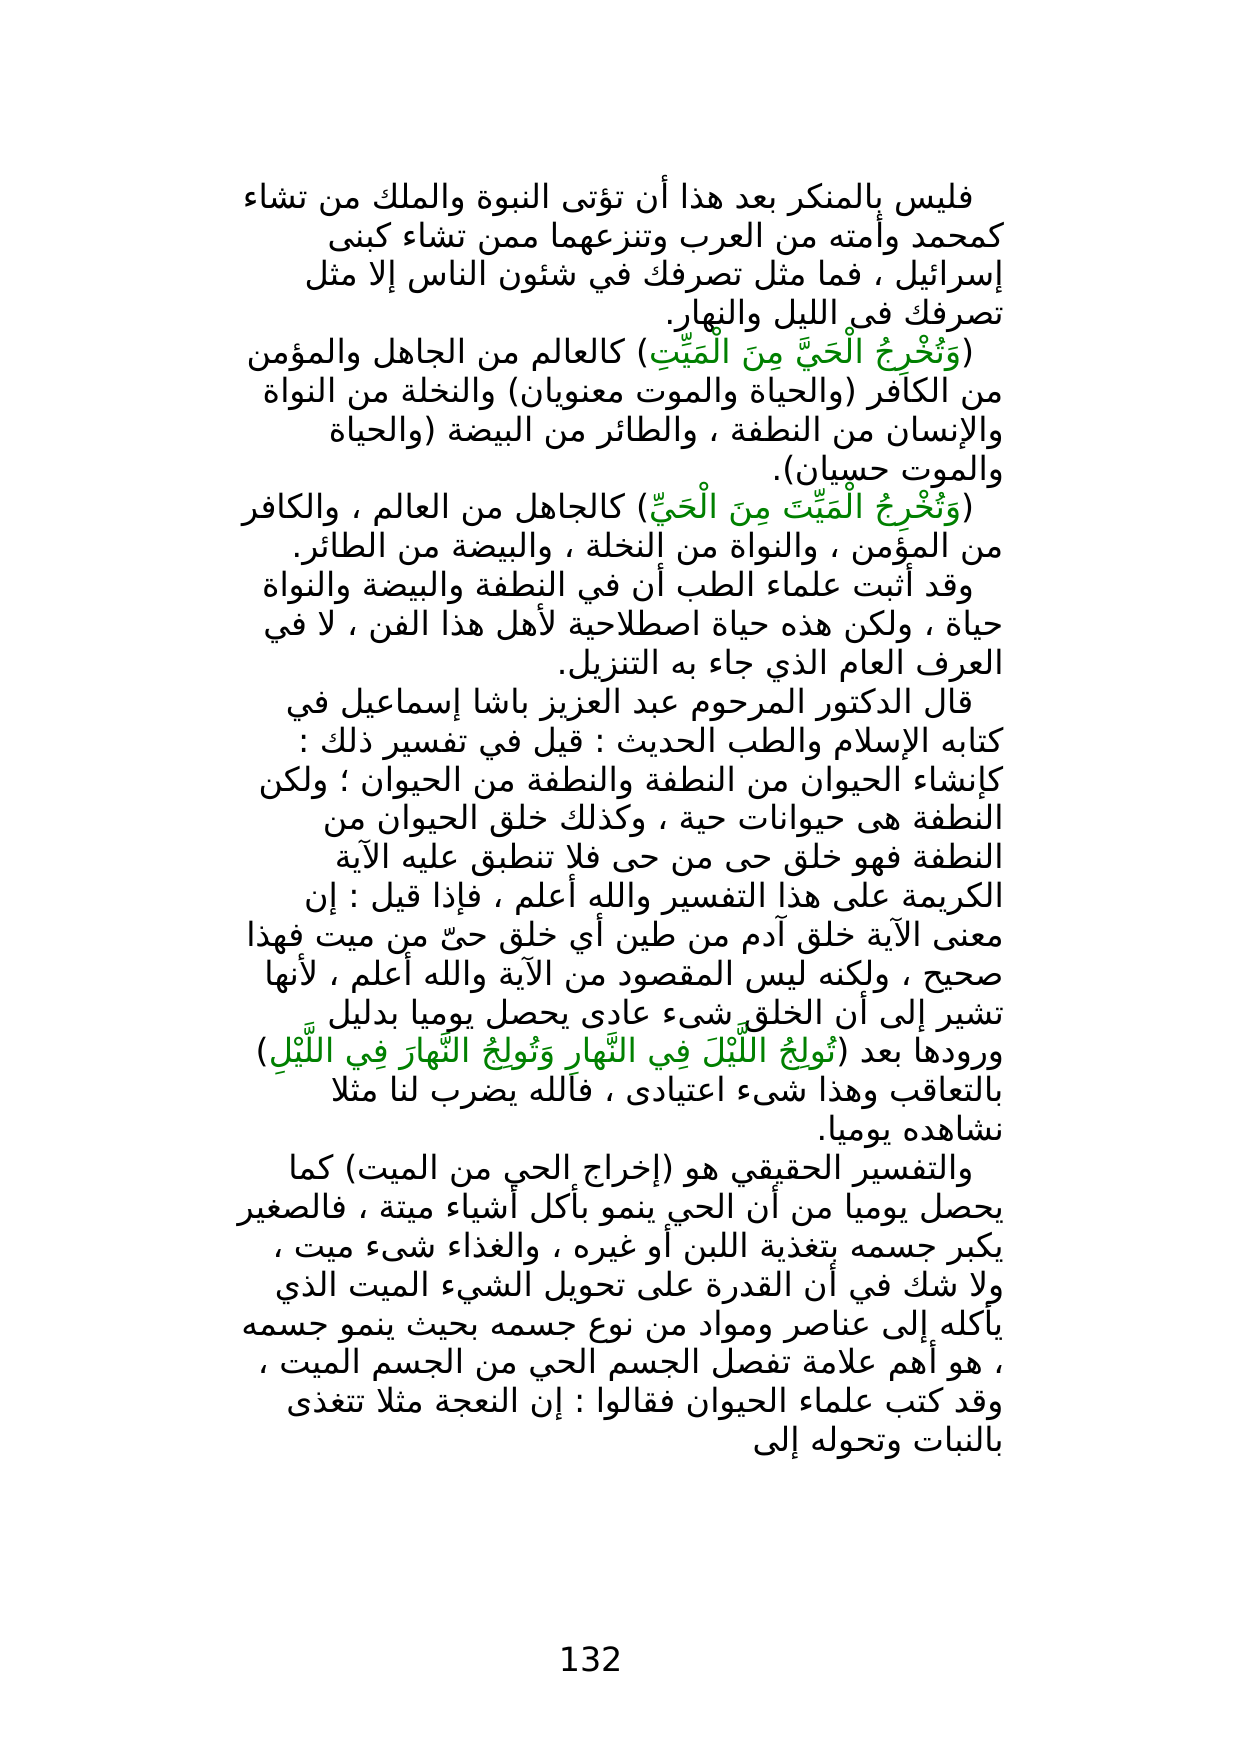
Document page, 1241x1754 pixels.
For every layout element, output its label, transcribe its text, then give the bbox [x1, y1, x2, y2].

text قال الدكتور المرحوم عبد العزيز باشا إسماعيل في كتابه الإسلام والطب الحديث : قيل في تفسير ذلك : كإنشاء الحيوان من النطفة والنطفة من الحيوان ؛ ولكن النطفة هى حيوانات حية ، وكذلك خلق الحيوان من النطفة فهو خلق حى من حى فلا تنطبق عليه الآية الكريمة على هذا التفسير والله أعلم ، فإذا قيل : إن معنى الآية خلق آدم من طين أي خلق حىّ من ميت فهذا صحيح ، ولكنه ليس المقصود من الآية والله أعلم ، لأنها تشير إلى أن الخلق شىء عادى يحصل يوميا بدليل ورودها بعد (تُولِجُ اللَّيْلَ فِي النَّهارِ وَتُولِجُ النَّهارَ فِي اللَّيْلِ) بالتعاقب وهذا شىء اعتيادى ، فالله يضرب لنا مثلا نشاهده يوميا. [236, 682, 1004, 1148]
text (وَتُخْرِجُ الْمَيِّتَ مِنَ الْحَيِّ) كالجاهل من العالم ، والكافر من المؤمن ، والنواة من النخلة ، والبيضة من الطائر. [236, 488, 1004, 566]
text فليس بالمنكر بعد هذا أن تؤتى النبوة والملك من تشاء كمحمد وأمته من العرب وتنزعهما ممن تشاء كبنى إسرائيل ، فما مثل تصرفك في شئون الناس إلا مثل تصرفك فى الليل والنهار. [236, 177, 1004, 333]
text والتفسير الحقيقي هو (إخراج الحي من الميت) كما يحصل يوميا من أن الحي ينمو بأكل أشياء ميتة ، فالصغير يكبر جسمه بتغذية اللبن أو غيره ، والغذاء شىء ميت ، ولا شك في أن القدرة على تحويل الشيء الميت الذي يأكله إلى عناصر ومواد من نوع جسمه بحيث ينمو جسمه ، هو أهم علامة تفصل الجسم الحي من الجسم الميت ، وقد كتب علماء الحيوان فقالوا : إن النعجة مثلا تتغذى بالنبات وتحوله إلى [236, 1148, 1004, 1459]
text (وَتُخْرِجُ الْحَيَّ مِنَ الْمَيِّتِ) كالعالم من الجاهل والمؤمن من الكافر (والحياة والموت معنويان) والنخلة من النواة والإنسان من النطفة ، والطائر من البيضة (والحياة والموت حسيان). [236, 333, 1004, 488]
text وقد أثبت علماء الطب أن في النطفة والبيضة والنواة حياة ، ولكن هذه حياة اصطلاحية لأهل هذا الفن ، لا في العرف العام الذي جاء به التنزيل. [236, 566, 1004, 682]
